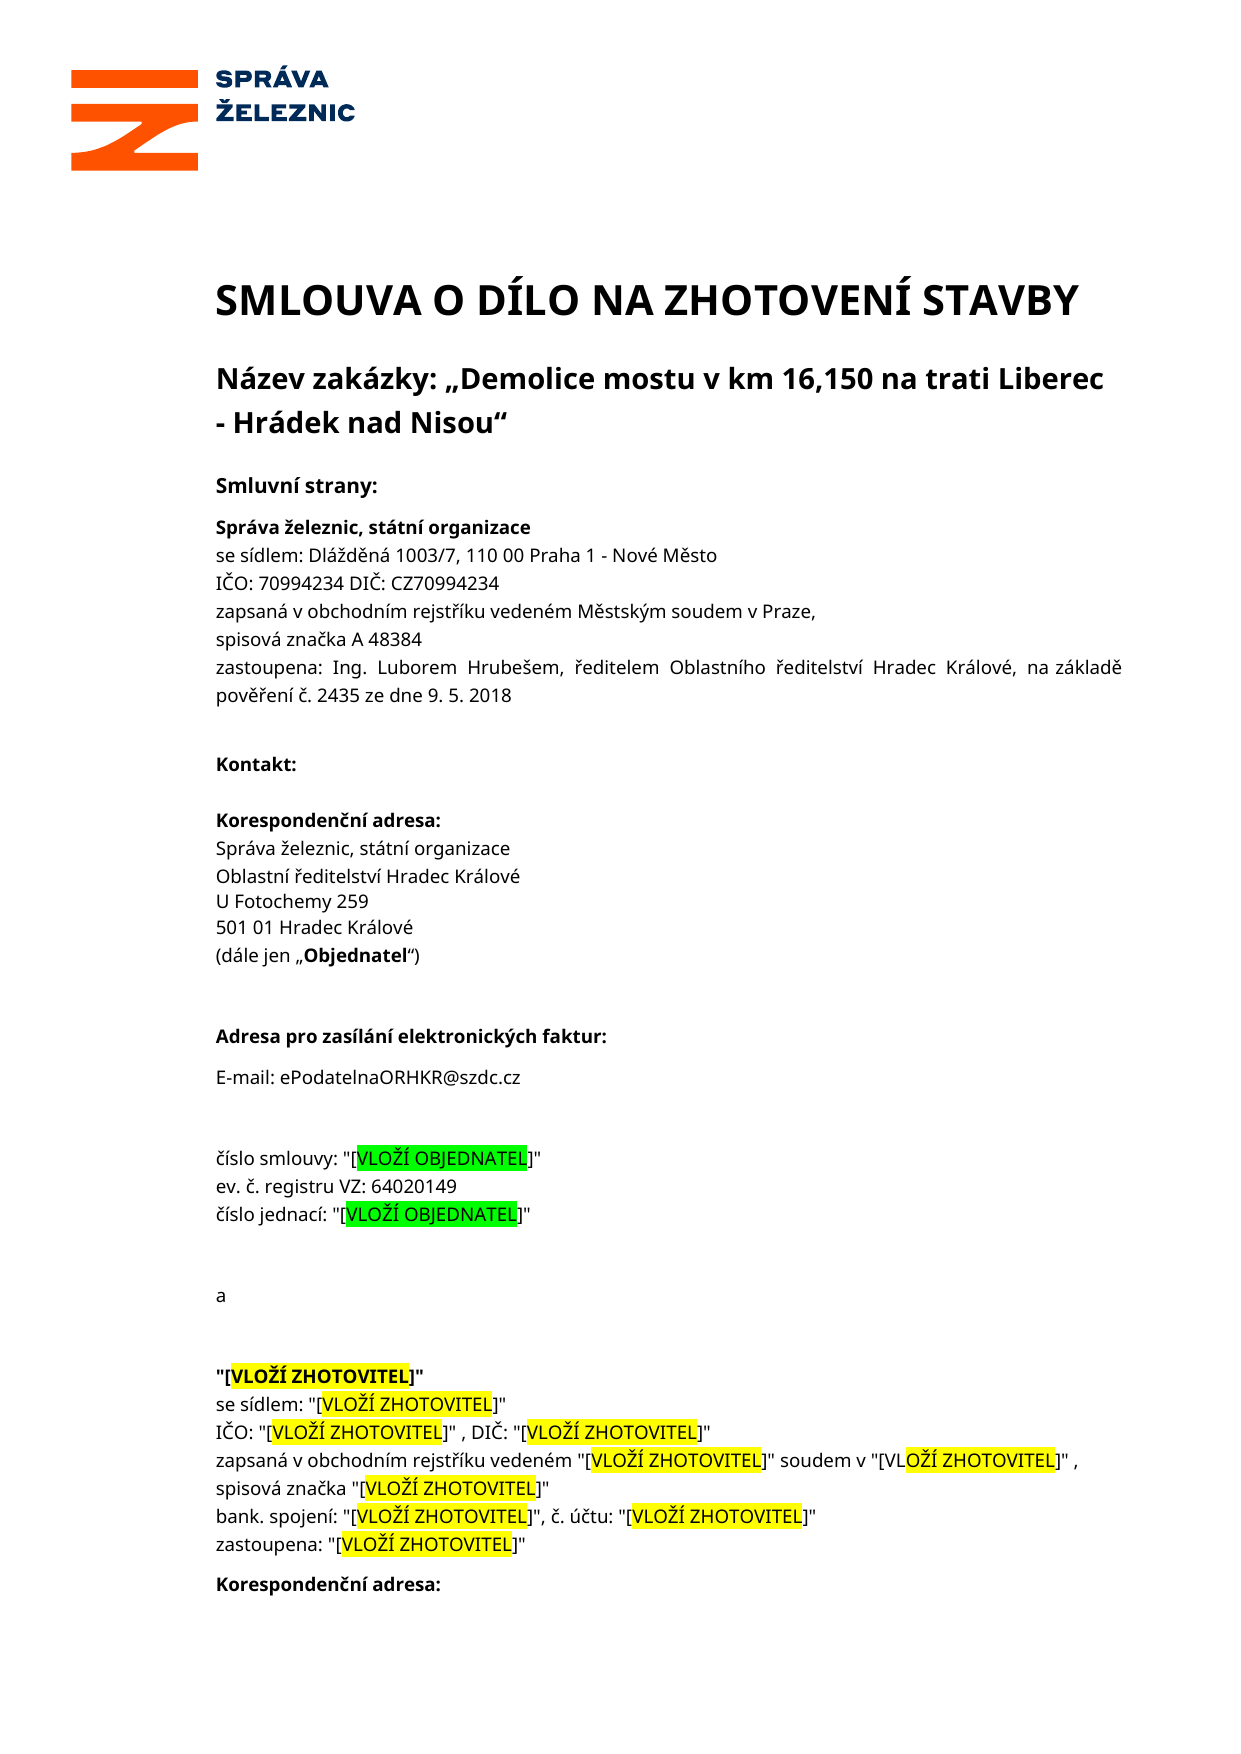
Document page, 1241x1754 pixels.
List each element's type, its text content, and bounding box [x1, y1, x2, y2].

text Kontakt: [216, 751, 1122, 777]
text a [216, 1282, 1122, 1308]
text číslo smlouvy: "[VLOŽÍ OBJEDNATEL]" [527, 1145, 1122, 1171]
text Korespondenční adresa: [216, 807, 1122, 833]
text zastoupena: "[VLOŽÍ ZHOTOVITEL]" [512, 1531, 1122, 1557]
text spisová značka A 48384 [216, 627, 1122, 652]
text číslo jednací: "[VLOŽÍ OBJEDNATEL]" [517, 1201, 1122, 1227]
text zastoupena: Ing. Luborem Hrubešem, ředitelem Oblastního ředitelství Hradec Králové, na základě pověření č. 2435 ze dne 9. 5. 2018 [216, 655, 1122, 708]
text se sídlem: Dlážděná 1003/7, 110 00 Praha 1 - Nové Město [216, 543, 1122, 568]
text zapsaná v obchodním rejstříku vedeném "[VLOŽÍ ZHOTOVITEL]" soudem v "[VLOŽÍ ZHOTOVITEL]" , [216, 1447, 591, 1473]
text číslo jednací: "[VLOŽÍ OBJEDNATEL]" [216, 1201, 346, 1227]
text E-mail: ePodatelnaORHKR@szdc.cz [216, 1064, 1122, 1089]
text U Fotochemy 259 [216, 889, 1122, 914]
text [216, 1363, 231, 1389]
text Korespondenční adresa: [216, 1572, 1122, 1597]
text IČO: "[VLOŽÍ ZHOTOVITEL]" , DIČ: "[VLOŽÍ ZHOTOVITEL]" [697, 1419, 1122, 1445]
text číslo smlouvy: "[VLOŽÍ OBJEDNATEL]" [216, 1145, 357, 1171]
text 501 01 Hradec Králové [216, 914, 1122, 940]
text spisová značka "[VLOŽÍ ZHOTOVITEL]" [536, 1475, 1122, 1501]
text Adresa pro zasílání elektronických faktur: [216, 1023, 1122, 1049]
text SMLOUVA O DÍLO NA ZHOTOVENÍ STAVBY [216, 271, 1122, 328]
text Název zakázky: „Demolice mostu v km 16,150 na trati Liberec - Hrádek nad Nisou“ [216, 358, 1122, 442]
text Správa železnic, státní organizace [216, 514, 1122, 540]
text Smluvní strany: [216, 471, 1122, 499]
text IČO: 70994234 DIČ: CZ70994234 [216, 571, 1122, 596]
text se sídlem: "[VLOŽÍ ZHOTOVITEL]" [492, 1391, 1122, 1417]
text "[VLOŽÍ ZHOTOVITEL]" [409, 1363, 1122, 1389]
text (dále jen „Objednatel“) [216, 942, 1122, 968]
text Oblastní ředitelství Hradec Králové [216, 863, 1122, 889]
text Správa železnic, státní organizace [216, 835, 1122, 861]
text ev. č. registru VZ: 64020149 [216, 1173, 1122, 1198]
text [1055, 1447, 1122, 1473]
text se sídlem: "[VLOŽÍ ZHOTOVITEL]" [216, 1391, 322, 1417]
text zapsaná v obchodním rejstříku vedeném Městským soudem v Praze, [216, 599, 1122, 624]
text zastoupena: "[VLOŽÍ ZHOTOVITEL]" [216, 1531, 342, 1557]
text spisová značka "[VLOŽÍ ZHOTOVITEL]" [216, 1475, 365, 1501]
text bank. spojení: "[VLOŽÍ ZHOTOVITEL]", č. účtu: "[VLOŽÍ ZHOTOVITEL]" [802, 1503, 1122, 1529]
